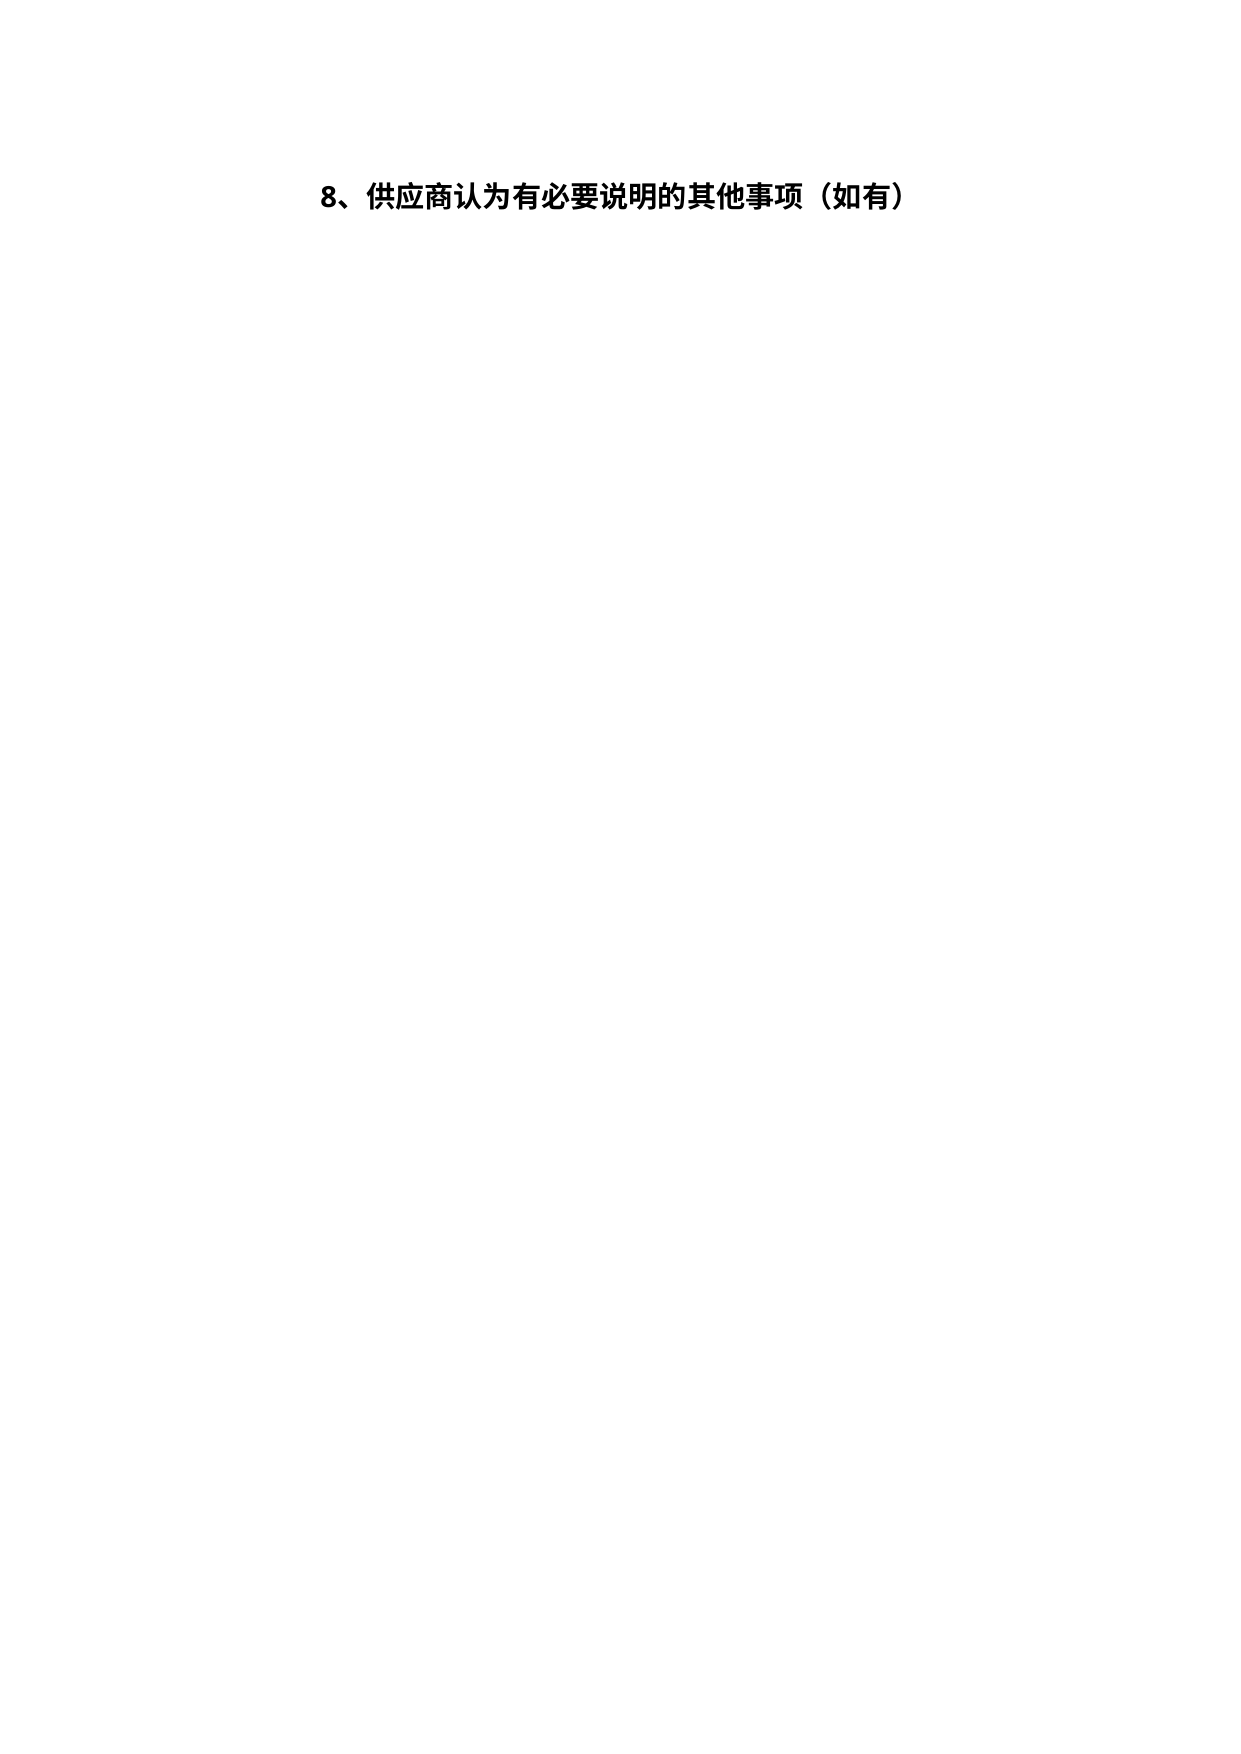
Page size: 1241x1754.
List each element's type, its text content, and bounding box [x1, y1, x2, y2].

text 8、供应商认为有必要说明的其他事项（如有） [187, 162, 1053, 227]
